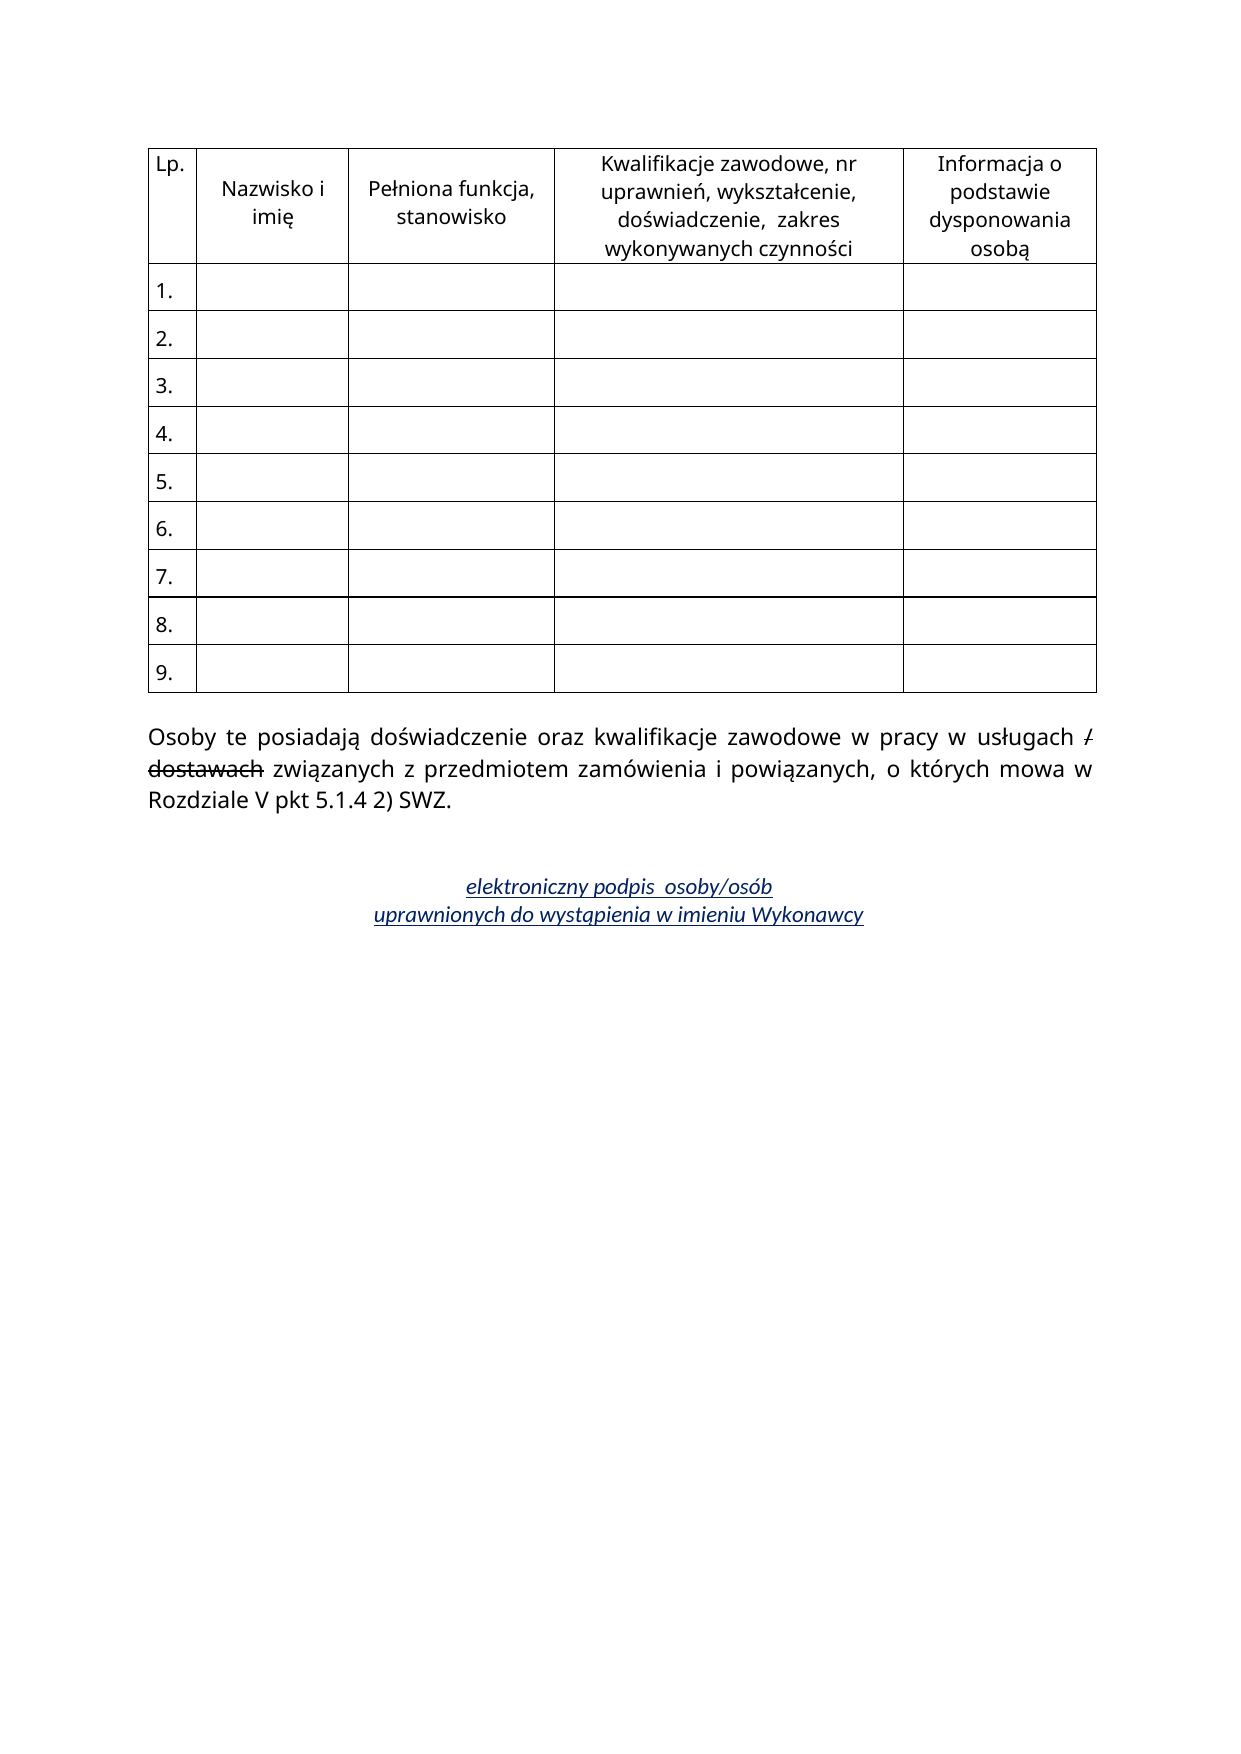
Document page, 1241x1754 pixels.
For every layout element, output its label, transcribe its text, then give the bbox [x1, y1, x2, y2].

table_cell [197, 645, 348, 692]
table_cell 2. [149, 311, 196, 358]
table_cell [904, 264, 1096, 310]
table_cell [555, 359, 903, 406]
table_cell [904, 645, 1096, 692]
table_cell [349, 550, 554, 596]
table_cell 6. [149, 502, 196, 549]
table_cell [197, 311, 348, 358]
table_cell 9. [149, 645, 196, 692]
table_cell 8. [149, 598, 196, 644]
text Osoby te posiadają doświadczenie oraz kwalifikacje zawodowe w pracy w usługach / dostawach związanych z przedmiotem zamówienia i powiązanych, o których mowa w Rozdziale V pkt 5.1.4 2) SWZ. [148, 721, 1093, 815]
table_cell [197, 502, 348, 549]
table_cell [349, 359, 554, 406]
table_header Nazwisko i imię [197, 149, 348, 262]
table_header Lp. [149, 149, 196, 262]
table_cell [349, 407, 554, 453]
table_cell [904, 550, 1096, 596]
table_cell [197, 407, 348, 453]
table_cell 1. [149, 264, 196, 310]
table_cell 4. [149, 407, 196, 453]
table_cell [349, 598, 554, 644]
table_cell [904, 454, 1096, 501]
table_cell [555, 264, 903, 310]
table_cell 3. [149, 359, 196, 406]
table_cell [904, 359, 1096, 406]
table_cell [349, 645, 554, 692]
table_cell [904, 502, 1096, 549]
text elektroniczny podpis osoby/osób [148, 872, 1093, 901]
table_cell [197, 550, 348, 596]
table_cell [197, 264, 348, 310]
table_cell [197, 598, 348, 644]
table_cell [197, 359, 348, 406]
table_cell [349, 264, 554, 310]
table_cell [555, 550, 903, 596]
table_cell [555, 407, 903, 453]
table_cell [555, 502, 903, 549]
table_cell [349, 454, 554, 501]
table_cell [349, 311, 554, 358]
table_cell [349, 502, 554, 549]
table_cell [555, 598, 903, 644]
table_header Kwalifikacje zawodowe, nr uprawnień, wykształcenie, doświadczenie, zakres wykonywanych czynności [555, 149, 903, 262]
table_header Pełniona funkcja, stanowisko [349, 149, 554, 262]
table_cell [555, 454, 903, 501]
table_cell 5. [149, 454, 196, 501]
table_cell [555, 311, 903, 358]
table_cell [904, 311, 1096, 358]
table_cell [904, 407, 1096, 453]
table_cell [555, 645, 903, 692]
table_cell 7. [149, 550, 196, 596]
text uprawnionych do wystąpienia w imieniu Wykonawcy [148, 901, 1093, 928]
table_cell [197, 454, 348, 501]
table_cell [904, 598, 1096, 644]
table_header Informacja o podstawie dysponowania osobą [904, 149, 1096, 262]
